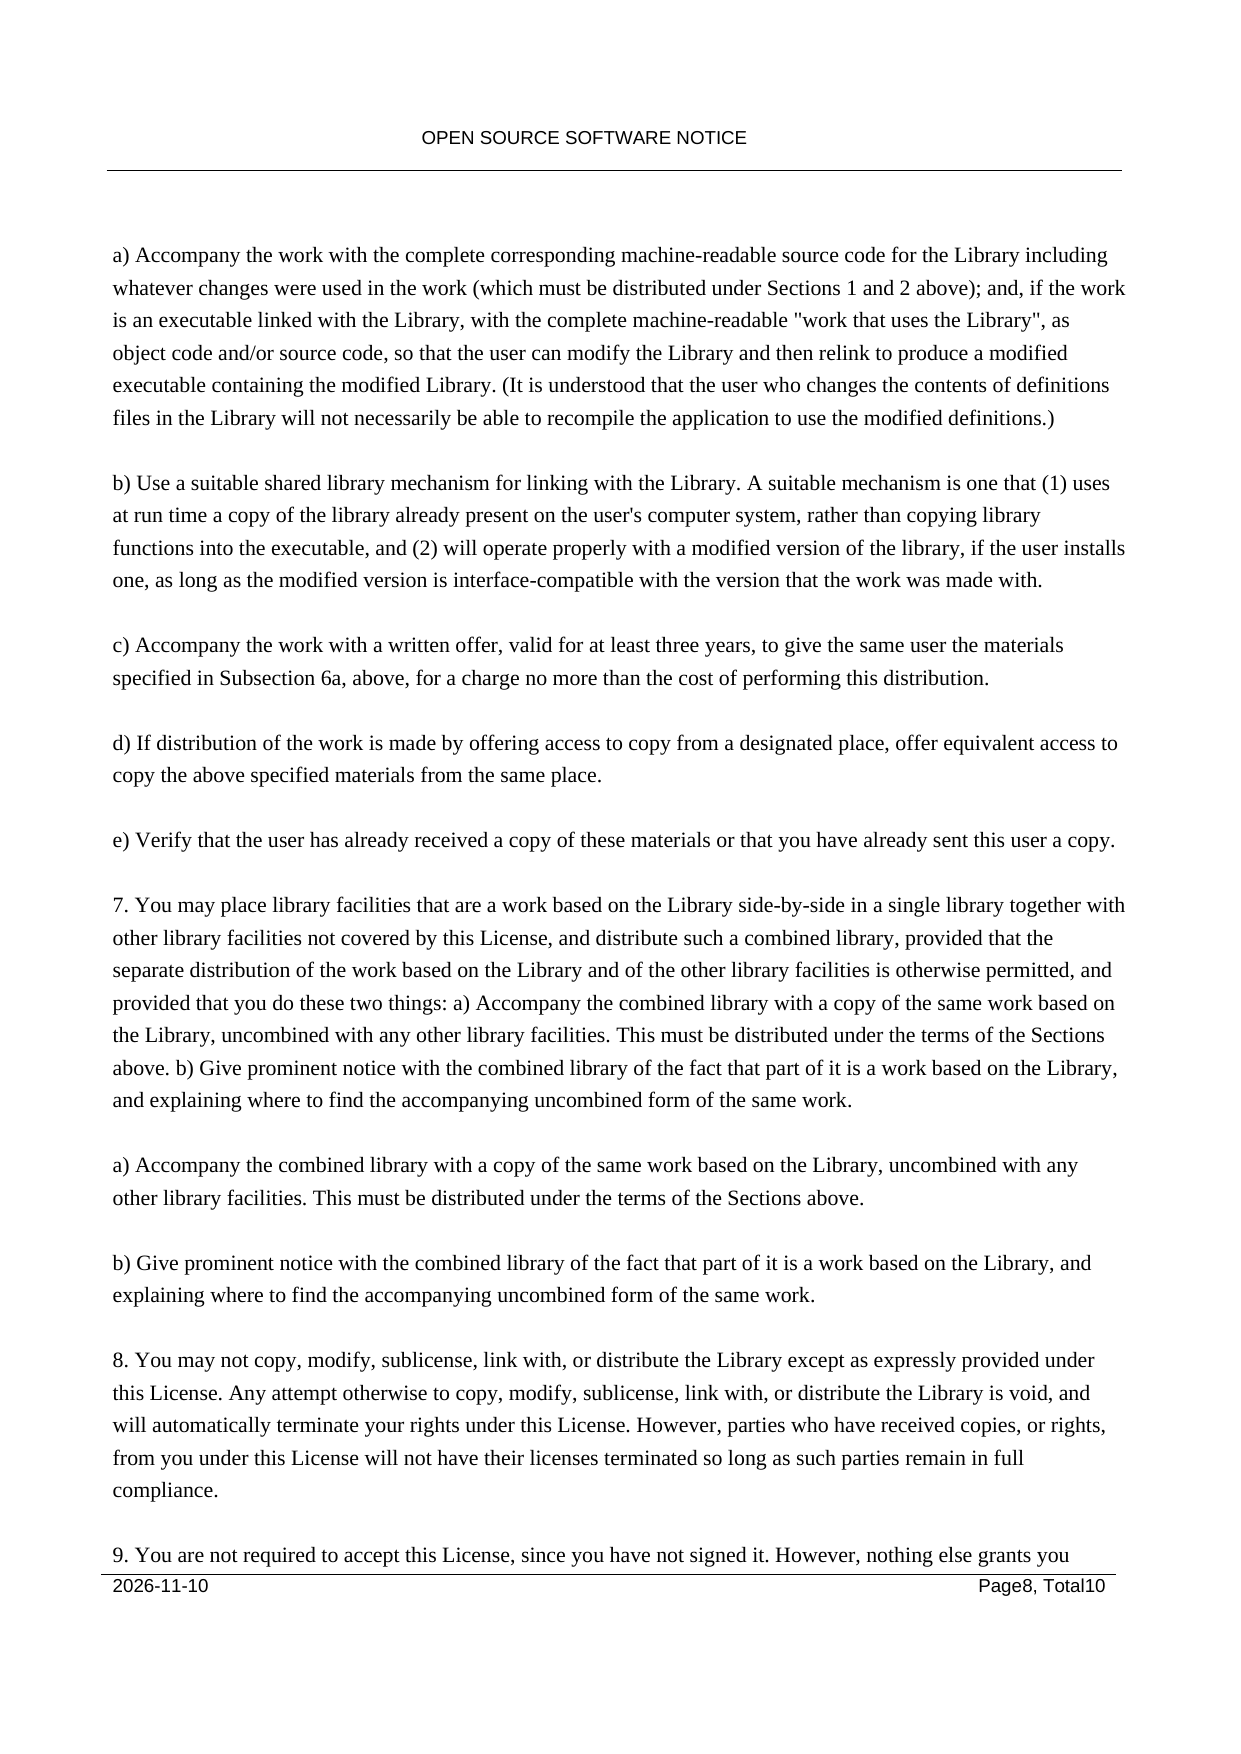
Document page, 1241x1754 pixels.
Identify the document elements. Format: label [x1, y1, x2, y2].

text [112, 206, 1128, 1571]
